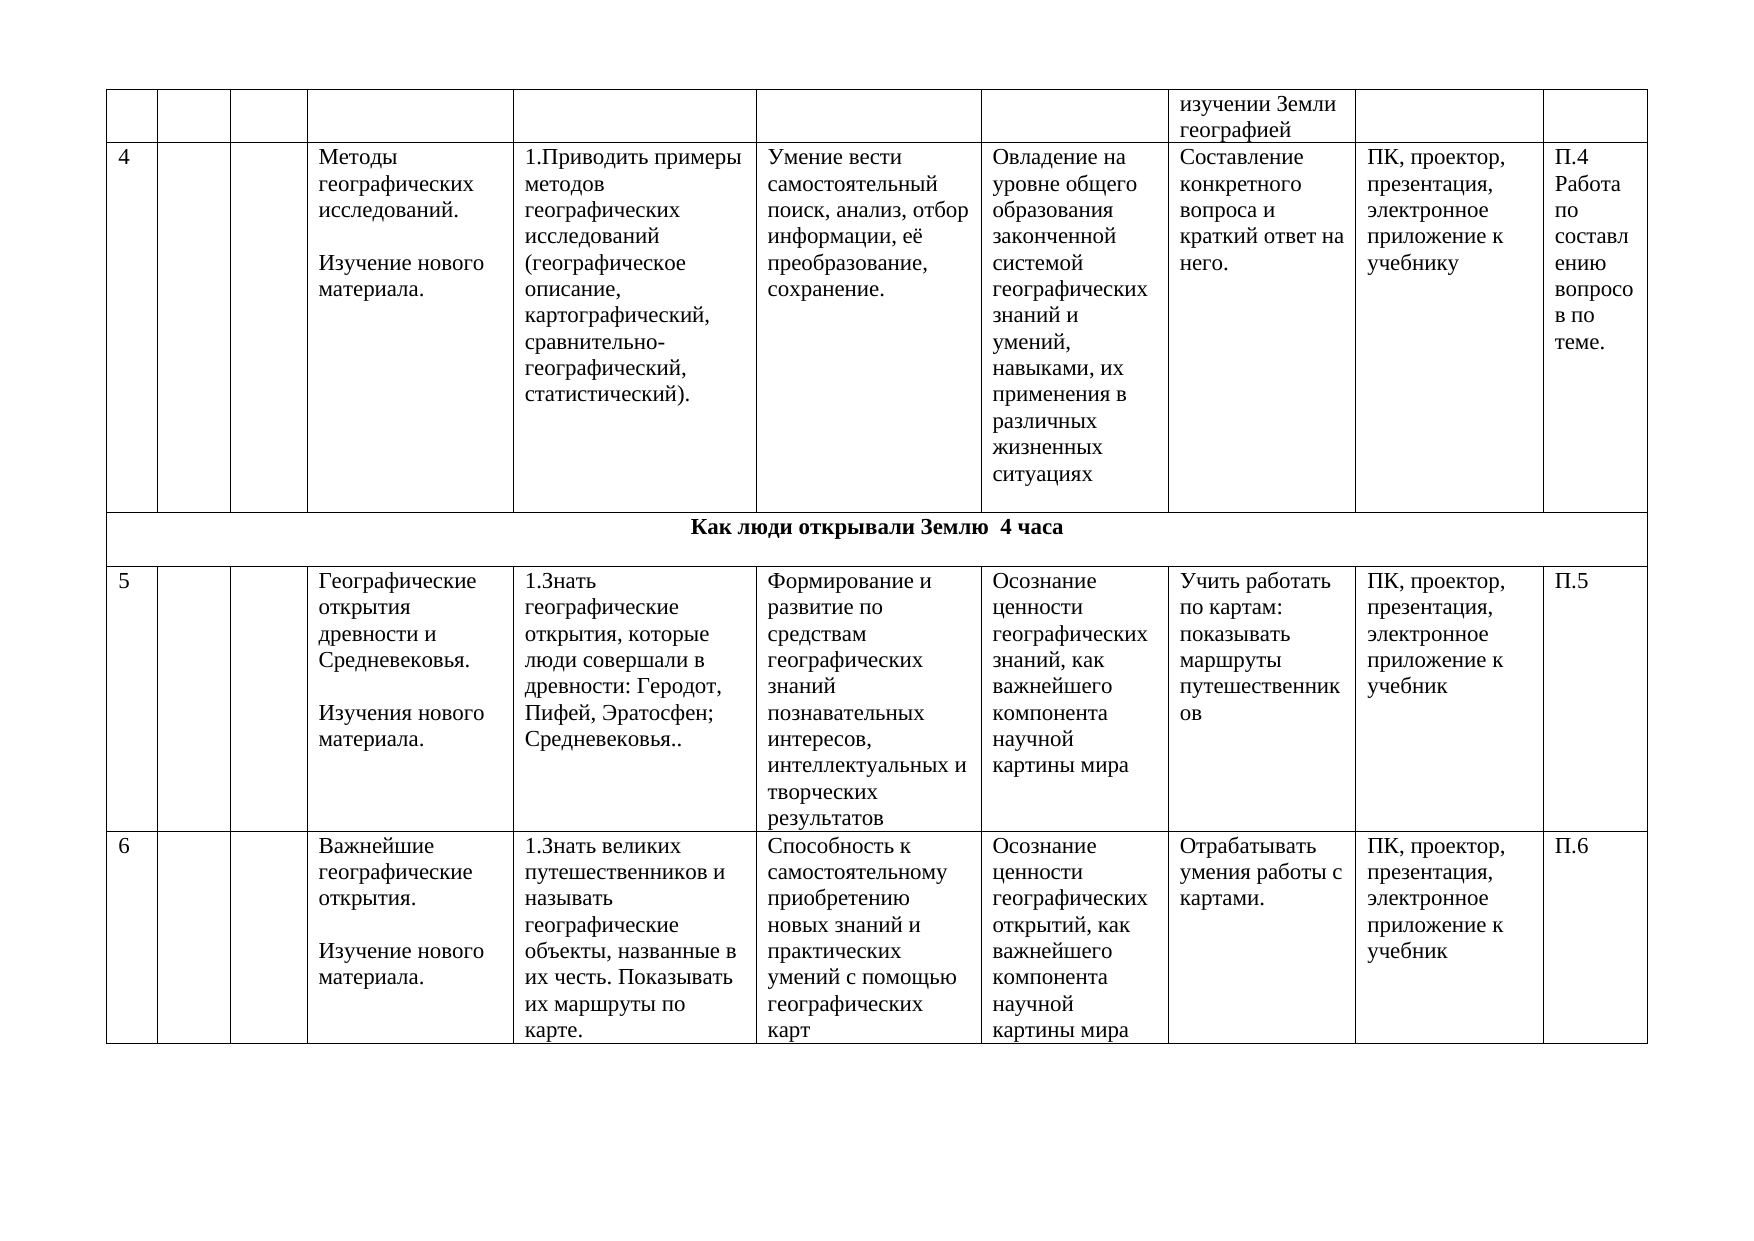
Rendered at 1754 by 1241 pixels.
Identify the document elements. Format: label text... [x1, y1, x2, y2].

table_cell Методы географических исследований. Изучение нового материала. [308, 143, 513, 512]
table_cell Как люди открывали Землю 4 часа [107, 513, 1647, 566]
table_cell 4 [107, 143, 157, 512]
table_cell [1544, 90, 1647, 142]
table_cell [1169, 832, 1355, 1042]
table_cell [308, 832, 513, 1042]
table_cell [982, 832, 1168, 1042]
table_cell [982, 90, 1168, 142]
table_cell [231, 567, 307, 831]
table_cell Овладение на уровне общего образования законченной системой географических знаний и умений, навыками, их применения в различных жизненных ситуациях [982, 143, 1168, 512]
table_cell [158, 90, 230, 142]
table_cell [1169, 90, 1355, 142]
table_cell Формирование и развитие по средствам географических знаний познавательных интересов, интеллектуальных и творческих результатов [757, 567, 981, 831]
table_cell 5 [107, 567, 157, 831]
table_cell ПК, проектор, презентация, электронное приложение к учебнику [1356, 143, 1543, 512]
table_cell 1.Знать географические открытия, которые люди совершали в древности: Геродот, Пифей, Эратосфен; Средневековья.. [514, 567, 756, 831]
table_cell [158, 832, 230, 1042]
table_cell [231, 832, 307, 1042]
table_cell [757, 832, 981, 1042]
table_cell Составление конкретного вопроса и краткий ответ на него. [1169, 143, 1355, 512]
table_cell [158, 567, 230, 831]
table_cell Географические открытия древности и Средневековья. Изучения нового материала. [308, 567, 513, 831]
table_cell П.4 Работа по составлению вопросов по теме. [1544, 143, 1647, 512]
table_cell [1356, 832, 1543, 1042]
table_cell П.5 [1544, 567, 1647, 831]
table_cell П.6 [1544, 832, 1647, 1042]
table_cell [231, 143, 307, 512]
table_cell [757, 90, 981, 142]
table_cell 1.Приводить примеры методов географических исследований (географическое описание, картографический, сравнительно-географический, статистический). [514, 143, 756, 512]
table_cell 3 [107, 90, 157, 142]
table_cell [308, 90, 513, 142]
table_cell Осознание ценности географических знаний, как важнейшего компонента научной картины мира [982, 567, 1168, 831]
table_cell 6 [107, 832, 157, 1042]
table_cell Умение вести самостоятельный поиск, анализ, отбор информации, её преобразование, сохранение. [757, 143, 981, 512]
table_cell [158, 143, 230, 512]
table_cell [1356, 90, 1543, 142]
table_cell ПК, проектор, презентация, электронное приложение к учебник [1356, 567, 1543, 831]
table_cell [514, 832, 756, 1042]
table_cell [514, 90, 756, 142]
table_cell [231, 90, 307, 142]
table_cell Учить работать по картам: показывать маршруты путешественников [1169, 567, 1355, 831]
